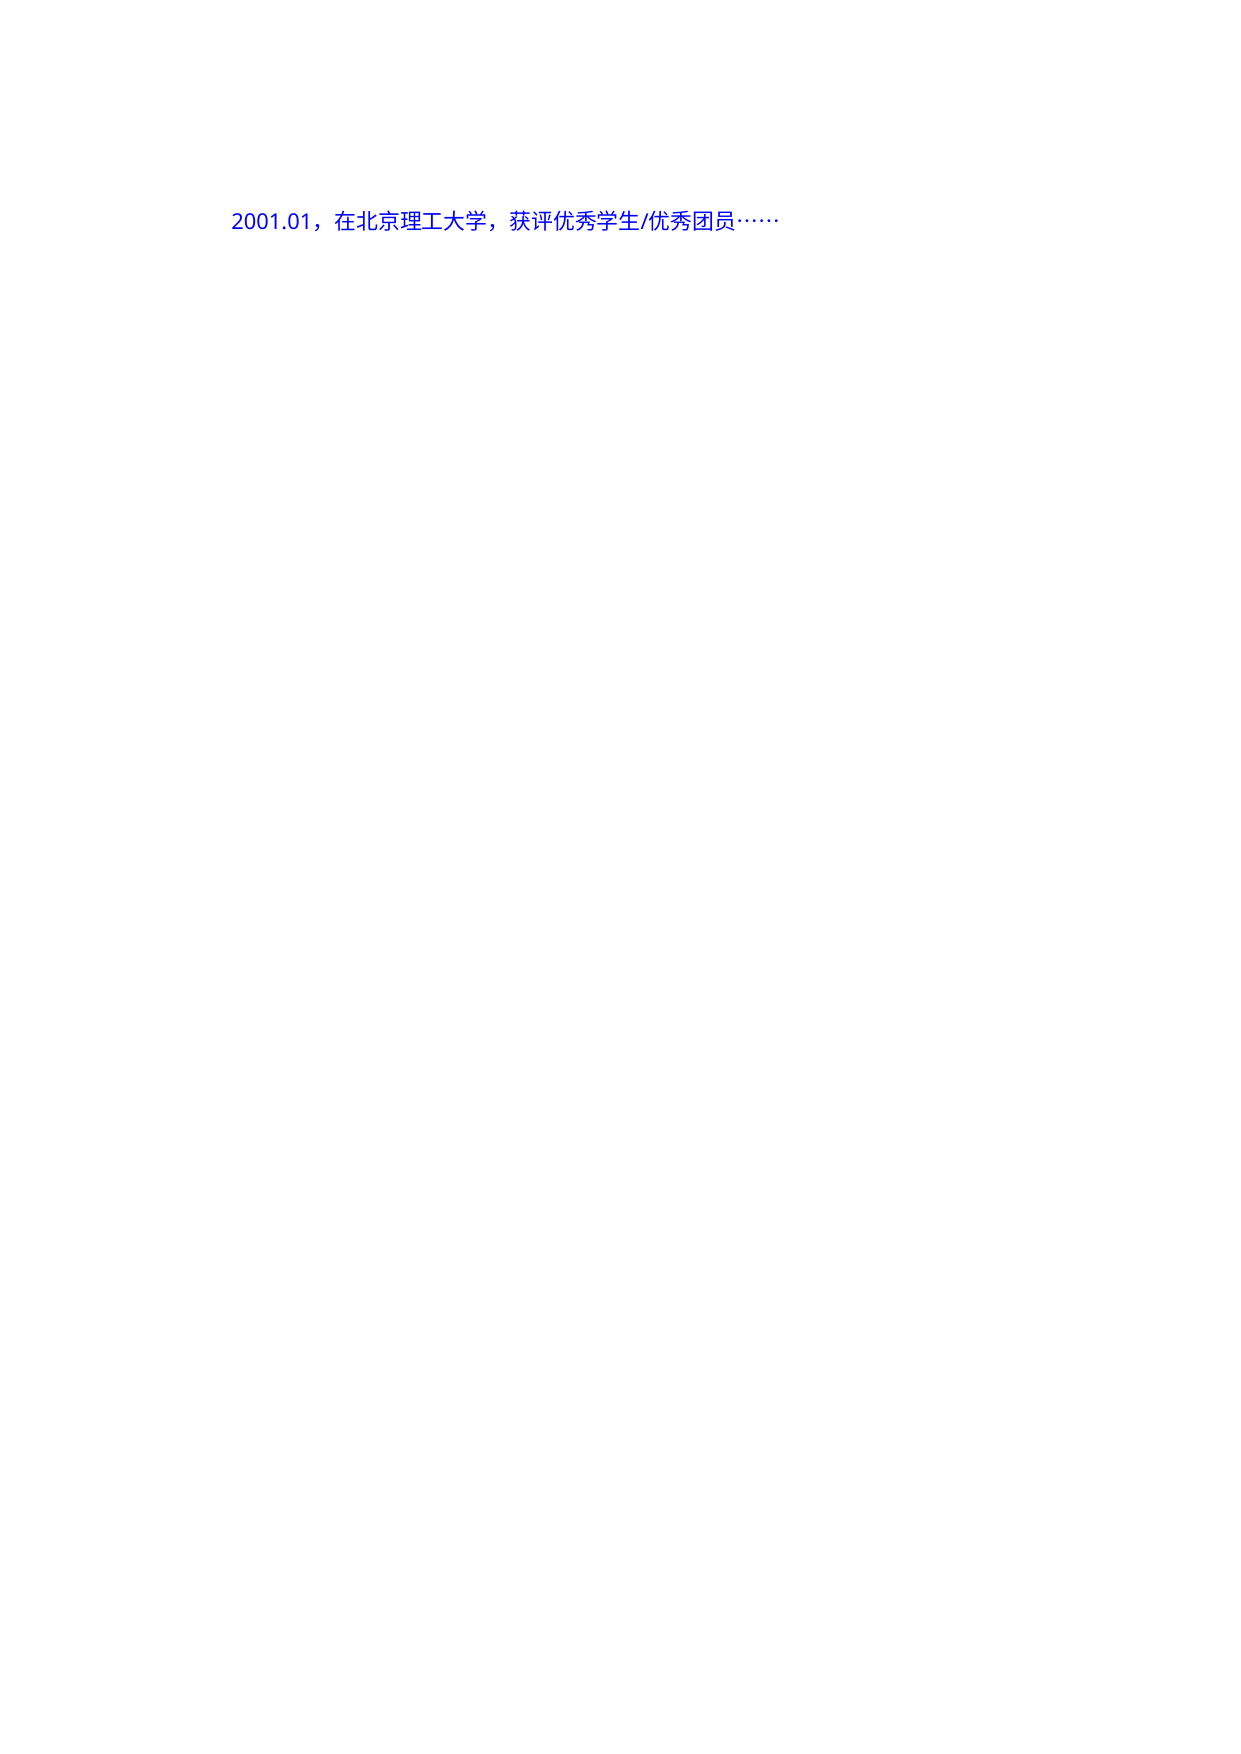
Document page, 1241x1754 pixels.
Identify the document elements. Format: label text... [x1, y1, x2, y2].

text 2001.01，在北京理工大学，获评优秀学生/优秀团员…… [187, 197, 1053, 243]
